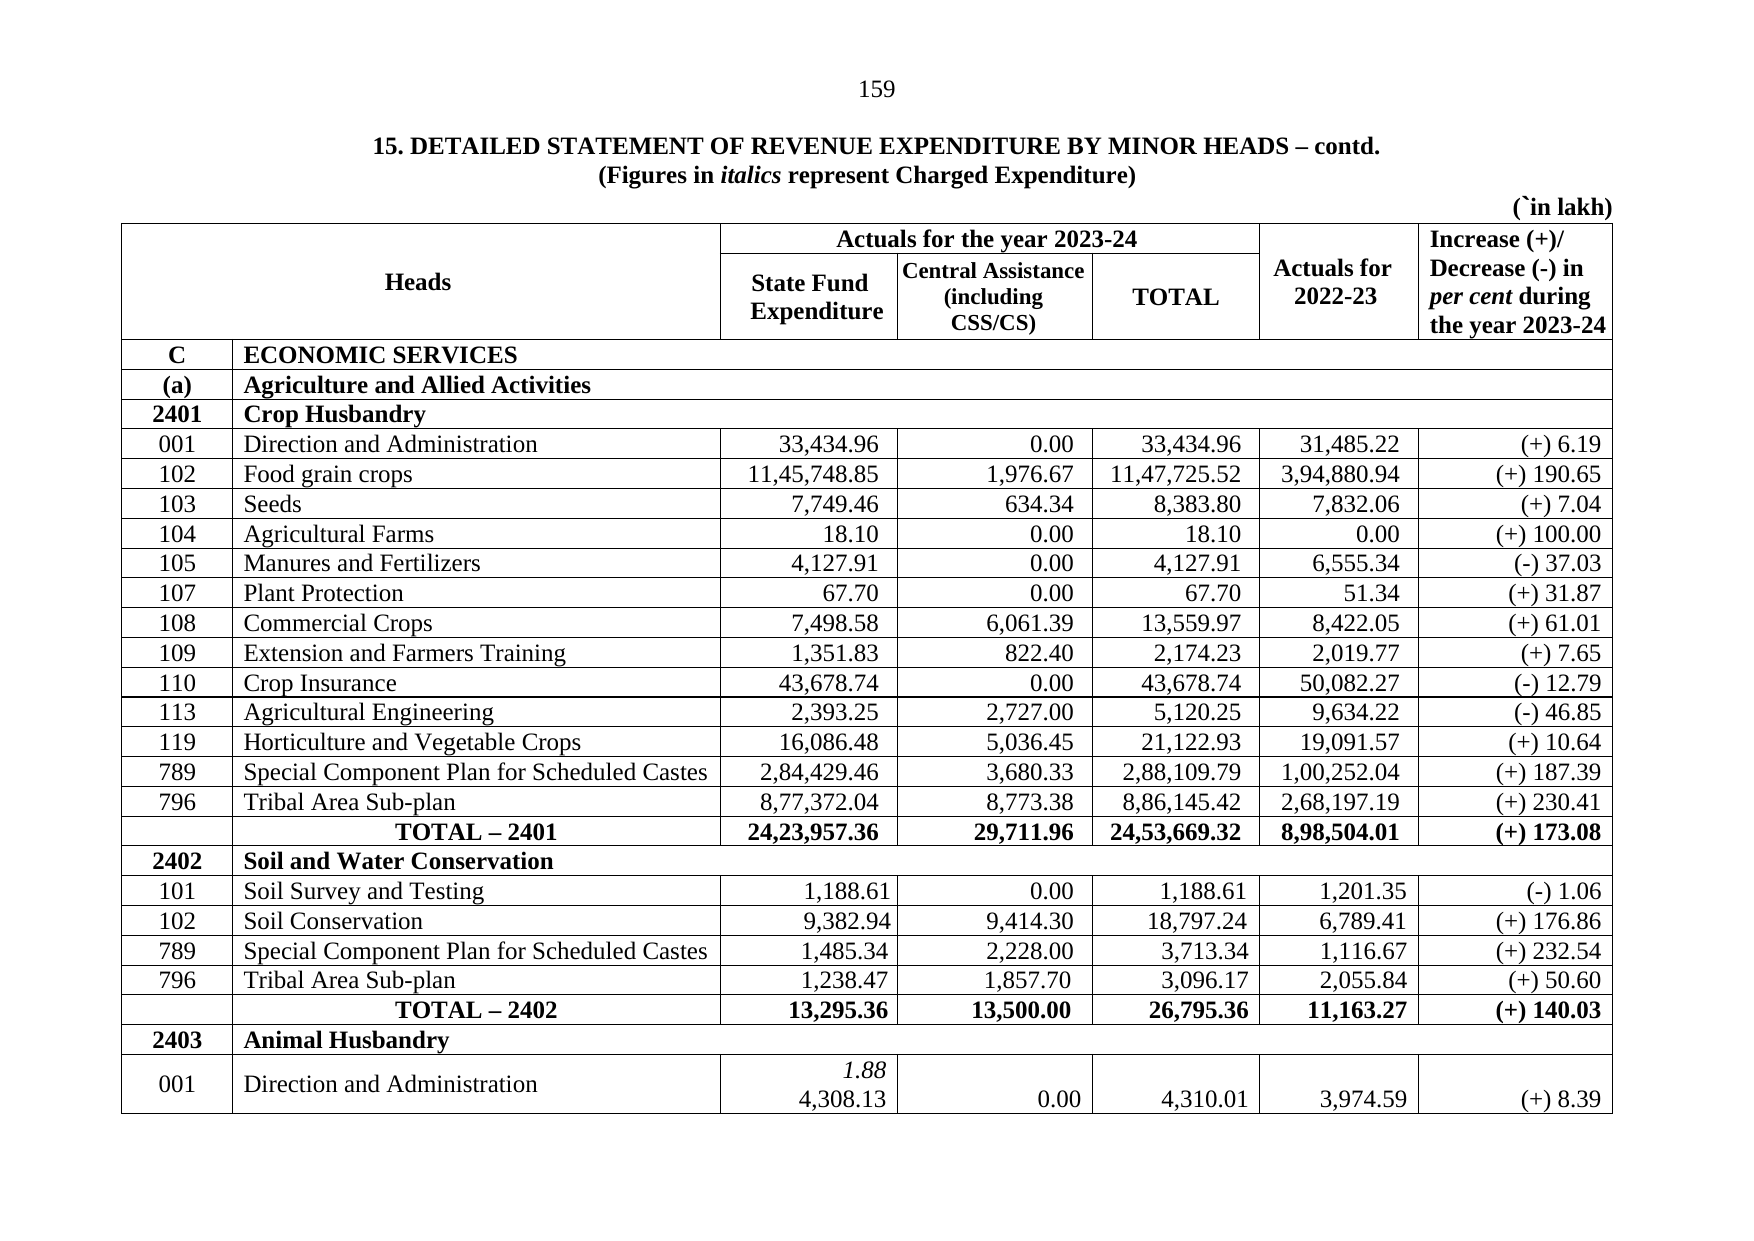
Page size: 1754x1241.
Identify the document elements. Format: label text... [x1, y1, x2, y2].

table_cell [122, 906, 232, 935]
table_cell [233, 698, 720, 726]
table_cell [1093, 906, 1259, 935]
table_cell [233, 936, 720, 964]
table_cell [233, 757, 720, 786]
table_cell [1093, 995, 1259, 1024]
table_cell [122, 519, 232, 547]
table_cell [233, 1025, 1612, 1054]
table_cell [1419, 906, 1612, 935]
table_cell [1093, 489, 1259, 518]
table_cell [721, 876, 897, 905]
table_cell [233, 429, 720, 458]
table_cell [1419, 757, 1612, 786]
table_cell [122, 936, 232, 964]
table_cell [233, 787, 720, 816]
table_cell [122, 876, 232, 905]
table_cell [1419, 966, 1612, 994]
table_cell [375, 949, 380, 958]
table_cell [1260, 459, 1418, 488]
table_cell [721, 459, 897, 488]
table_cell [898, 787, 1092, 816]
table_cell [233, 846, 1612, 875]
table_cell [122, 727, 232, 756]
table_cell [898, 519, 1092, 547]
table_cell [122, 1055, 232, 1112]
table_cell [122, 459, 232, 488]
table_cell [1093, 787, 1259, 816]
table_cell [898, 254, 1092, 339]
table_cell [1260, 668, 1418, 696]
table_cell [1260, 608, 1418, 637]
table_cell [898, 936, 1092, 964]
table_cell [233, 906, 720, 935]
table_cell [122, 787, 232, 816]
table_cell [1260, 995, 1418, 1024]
text (`in lakh) [169, 189, 1612, 223]
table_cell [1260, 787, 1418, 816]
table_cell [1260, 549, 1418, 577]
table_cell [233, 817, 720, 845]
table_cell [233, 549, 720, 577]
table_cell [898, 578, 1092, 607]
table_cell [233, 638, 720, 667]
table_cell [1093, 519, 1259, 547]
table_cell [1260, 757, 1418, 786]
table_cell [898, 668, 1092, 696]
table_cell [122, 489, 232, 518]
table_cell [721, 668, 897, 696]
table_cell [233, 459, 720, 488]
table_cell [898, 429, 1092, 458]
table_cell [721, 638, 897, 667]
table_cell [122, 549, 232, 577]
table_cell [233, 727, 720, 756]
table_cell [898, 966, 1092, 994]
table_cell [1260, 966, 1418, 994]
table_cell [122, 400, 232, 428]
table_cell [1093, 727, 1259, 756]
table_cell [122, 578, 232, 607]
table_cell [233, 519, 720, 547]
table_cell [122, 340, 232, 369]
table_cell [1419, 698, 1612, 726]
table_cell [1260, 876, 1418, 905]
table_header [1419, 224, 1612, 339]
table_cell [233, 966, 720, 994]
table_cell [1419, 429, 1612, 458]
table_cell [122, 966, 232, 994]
text 15. DETAILED STATEMENT OF REVENUE EXPENDITURE BY MINOR HEADS – contd. [169, 131, 1584, 160]
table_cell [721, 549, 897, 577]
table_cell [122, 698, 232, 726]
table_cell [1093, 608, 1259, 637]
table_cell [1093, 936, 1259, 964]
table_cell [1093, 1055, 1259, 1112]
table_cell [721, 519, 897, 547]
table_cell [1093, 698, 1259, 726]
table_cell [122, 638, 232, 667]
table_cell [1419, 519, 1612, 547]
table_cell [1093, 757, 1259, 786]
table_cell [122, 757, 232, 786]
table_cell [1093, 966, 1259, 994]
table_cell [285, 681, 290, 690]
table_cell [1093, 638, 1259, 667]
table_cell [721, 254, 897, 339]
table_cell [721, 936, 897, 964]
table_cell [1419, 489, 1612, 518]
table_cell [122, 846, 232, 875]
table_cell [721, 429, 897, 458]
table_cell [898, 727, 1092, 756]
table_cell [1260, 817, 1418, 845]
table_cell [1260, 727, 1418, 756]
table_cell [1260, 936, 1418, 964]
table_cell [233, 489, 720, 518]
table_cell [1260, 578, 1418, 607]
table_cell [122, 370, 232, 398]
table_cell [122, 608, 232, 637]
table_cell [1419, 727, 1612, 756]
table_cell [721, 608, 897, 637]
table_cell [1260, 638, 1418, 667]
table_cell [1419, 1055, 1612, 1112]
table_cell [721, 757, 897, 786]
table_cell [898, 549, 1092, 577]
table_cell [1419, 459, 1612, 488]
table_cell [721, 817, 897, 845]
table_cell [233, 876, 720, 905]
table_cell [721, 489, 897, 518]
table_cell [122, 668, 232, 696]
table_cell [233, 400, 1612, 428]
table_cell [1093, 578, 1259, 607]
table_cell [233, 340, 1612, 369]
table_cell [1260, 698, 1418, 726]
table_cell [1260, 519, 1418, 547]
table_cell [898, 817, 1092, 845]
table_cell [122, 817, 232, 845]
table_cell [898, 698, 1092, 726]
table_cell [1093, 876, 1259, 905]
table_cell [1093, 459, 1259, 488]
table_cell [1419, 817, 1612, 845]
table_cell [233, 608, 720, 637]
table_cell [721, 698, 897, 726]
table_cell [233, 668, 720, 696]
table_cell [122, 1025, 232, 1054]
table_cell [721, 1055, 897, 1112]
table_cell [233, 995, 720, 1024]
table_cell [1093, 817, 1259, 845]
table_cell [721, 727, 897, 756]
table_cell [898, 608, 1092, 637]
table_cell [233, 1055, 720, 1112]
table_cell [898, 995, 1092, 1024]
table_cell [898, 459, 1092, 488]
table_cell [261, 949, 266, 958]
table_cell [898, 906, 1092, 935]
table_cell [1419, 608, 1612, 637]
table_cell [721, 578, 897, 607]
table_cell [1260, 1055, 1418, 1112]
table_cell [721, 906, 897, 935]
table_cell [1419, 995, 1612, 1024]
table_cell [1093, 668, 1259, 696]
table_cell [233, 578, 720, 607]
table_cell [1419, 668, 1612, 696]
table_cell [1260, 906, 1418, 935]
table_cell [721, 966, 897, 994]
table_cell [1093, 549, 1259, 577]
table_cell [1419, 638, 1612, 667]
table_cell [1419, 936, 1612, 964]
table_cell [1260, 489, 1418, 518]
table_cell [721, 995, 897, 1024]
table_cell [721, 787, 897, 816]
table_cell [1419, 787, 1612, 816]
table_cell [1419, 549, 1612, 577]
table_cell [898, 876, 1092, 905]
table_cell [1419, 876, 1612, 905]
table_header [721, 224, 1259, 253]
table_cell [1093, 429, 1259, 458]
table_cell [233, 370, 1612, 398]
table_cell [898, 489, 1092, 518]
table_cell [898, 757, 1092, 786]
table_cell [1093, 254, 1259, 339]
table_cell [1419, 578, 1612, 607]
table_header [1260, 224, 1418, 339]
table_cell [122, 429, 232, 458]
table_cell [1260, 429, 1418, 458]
text (Figures in italics represent Charged Expenditure) [122, 160, 1612, 189]
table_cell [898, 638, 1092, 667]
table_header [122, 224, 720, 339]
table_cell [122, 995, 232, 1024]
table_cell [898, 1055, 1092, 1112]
